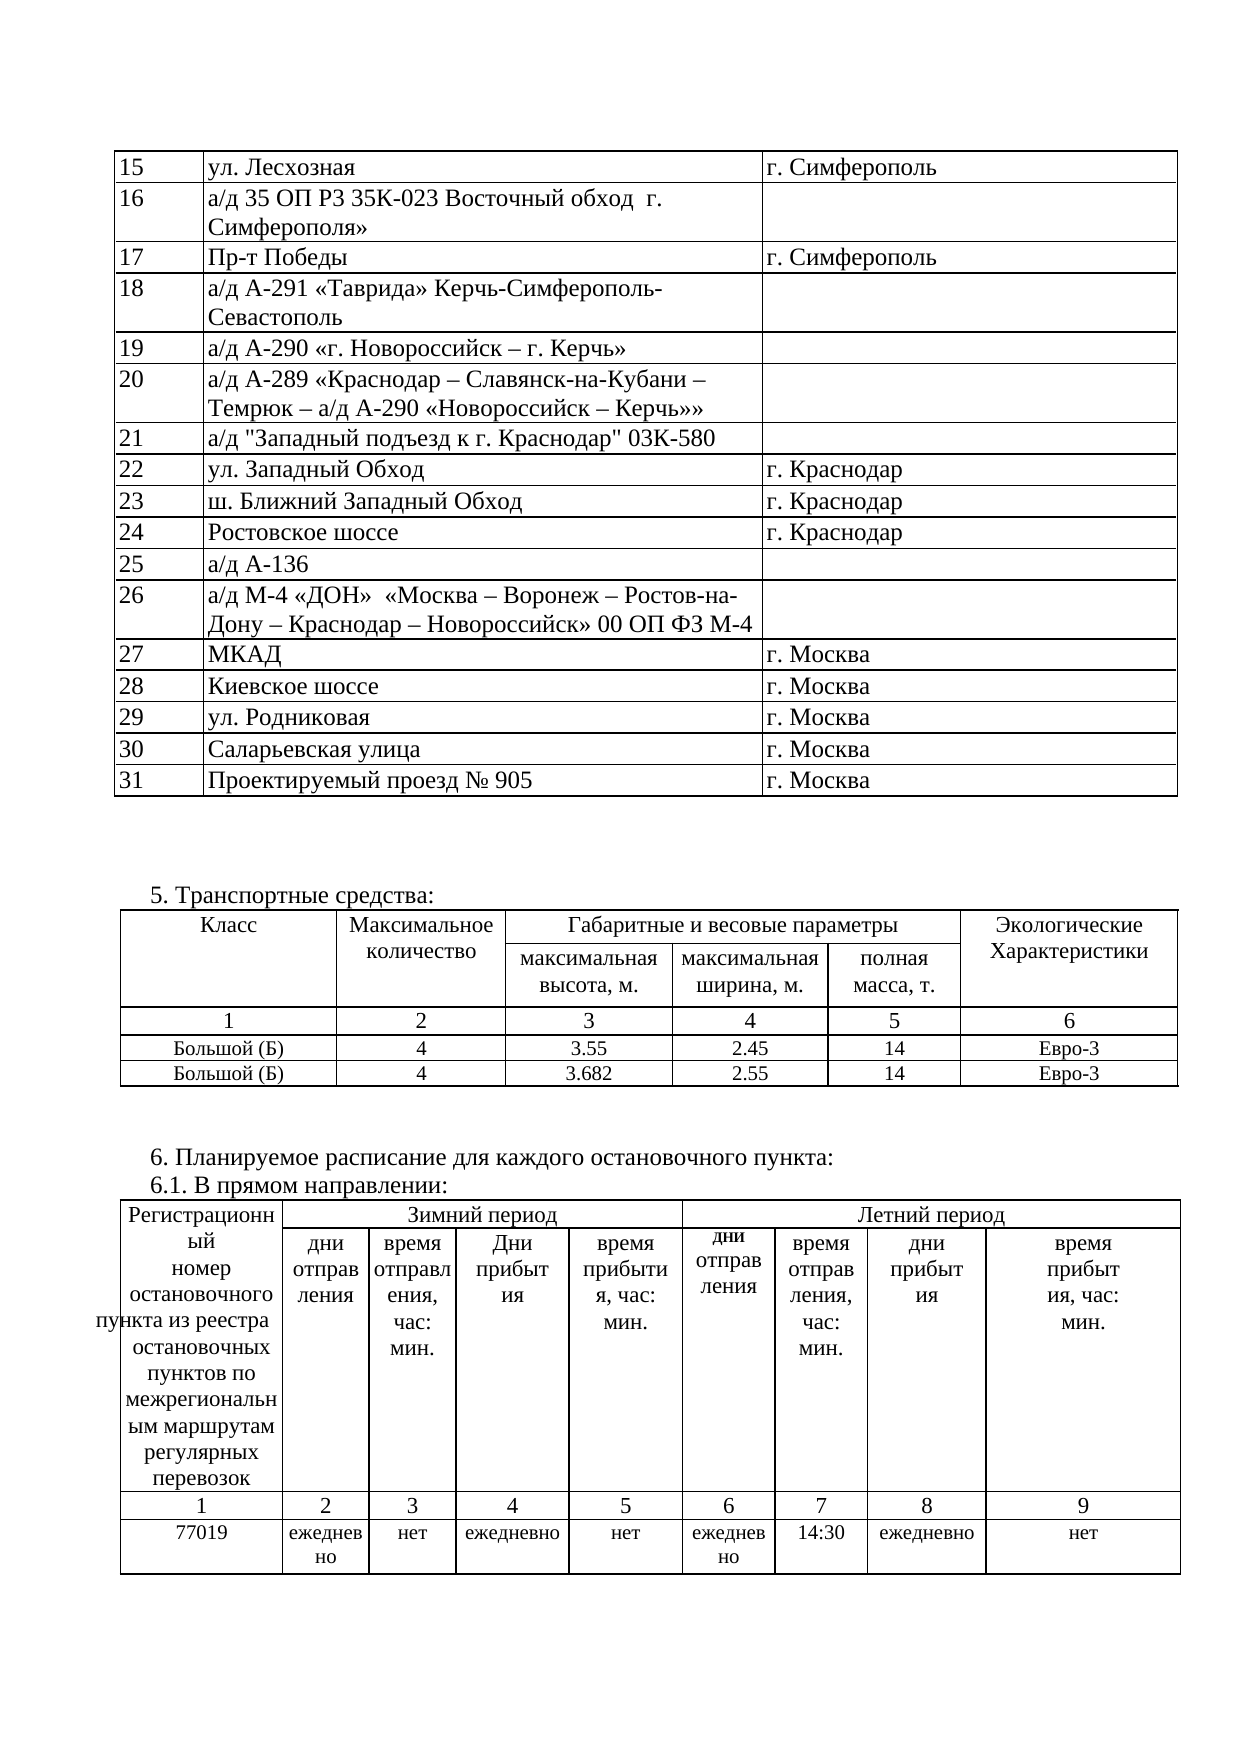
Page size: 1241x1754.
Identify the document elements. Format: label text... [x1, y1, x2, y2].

table_cell а/д А-136 [204, 549, 762, 579]
table_cell Большой (Б) [121, 1061, 336, 1085]
table_cell г. Краснодар [763, 453, 1177, 484]
table_cell 4 [337, 1061, 505, 1085]
table_cell 9 [987, 1492, 1180, 1519]
table_cell 21 [115, 423, 203, 453]
table_cell 25 [115, 549, 203, 579]
table_cell дни прибыт ия [868, 1229, 985, 1491]
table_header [121, 1201, 282, 1491]
table_cell [763, 272, 1177, 331]
table_cell [763, 181, 1177, 241]
table_cell г. Москва [763, 764, 1177, 795]
table_cell время прибыт ия, час: мин. [987, 1229, 1180, 1491]
table_cell 29 [115, 702, 203, 732]
table_cell 23 [115, 486, 203, 516]
table_cell 27 [115, 639, 203, 669]
table_cell [763, 548, 1177, 579]
table_cell ежедневно [283, 1520, 368, 1573]
table_cell 31 [115, 765, 203, 795]
table_cell 15 [115, 152, 203, 181]
table_cell г. Симферополь [763, 152, 1177, 181]
table_cell 6 [683, 1492, 774, 1519]
table_cell дни отправ ления [283, 1229, 368, 1491]
table_cell Большой (Б) [121, 1036, 336, 1059]
table_cell Ростовское шоссе [204, 518, 762, 547]
table_header Экологические Характеристики [961, 911, 1177, 1006]
table_cell 2 [337, 1008, 505, 1034]
table_cell 3 [506, 1008, 672, 1034]
table_cell г. Москва [763, 732, 1177, 764]
table_cell г. Москва [763, 669, 1177, 701]
table_cell а/д М-4 «ДОН» «Москва – Воронеж – Ростов-на-Дону – Краснодар – Новороссийск» 00 ОП ФЗ М-4 [204, 581, 762, 638]
table_cell 20 [115, 364, 203, 422]
table_cell нет [987, 1520, 1180, 1573]
table_cell Дни прибыт ия [457, 1229, 568, 1491]
table_cell полная масса, т. [829, 944, 960, 1006]
table_cell 24 [115, 517, 203, 547]
table_cell а/д 35 ОП Р3 35К-023 Восточный обход г. Симферополя» [204, 183, 762, 241]
table_cell 5 [570, 1492, 682, 1519]
table_cell нет [370, 1520, 455, 1573]
table_cell Пр-т Победы [204, 242, 762, 272]
table_cell 3 [370, 1492, 455, 1519]
table_header Максимальное количество [337, 911, 505, 1006]
table_cell время отправл ения, час: мин. [370, 1229, 455, 1491]
table_cell 8 [868, 1492, 985, 1519]
text 6. Планируемое расписание для каждого остановочного пункта: [150, 1142, 1090, 1171]
table_cell [763, 422, 1177, 453]
table_cell 4 [673, 1008, 827, 1034]
table_cell 5 [829, 1008, 960, 1034]
table_cell максимальная высота, м. [506, 944, 672, 1006]
table_header Класс [121, 911, 336, 1006]
table_cell время прибыти я, час: мин. [570, 1229, 682, 1491]
table_cell ДНИ отправ ления [683, 1229, 774, 1491]
table_cell 30 [115, 733, 203, 764]
table_cell МКАД [204, 640, 762, 669]
table_cell г. Симферополь [763, 241, 1177, 272]
table_cell 77019 [121, 1520, 282, 1573]
table_cell ежедневно [457, 1520, 568, 1573]
table_cell 3.55 [506, 1036, 672, 1059]
table_cell а/д А-290 «г. Новороссийск – г. Керчь» [204, 333, 762, 362]
table_cell ул. Лесхозная [204, 152, 762, 181]
table_cell 2 [283, 1492, 368, 1519]
table_cell 28 [115, 670, 203, 701]
table_cell г. Краснодар [763, 485, 1177, 516]
table_cell Евро-3 [961, 1061, 1177, 1085]
table_cell 1 [121, 1492, 282, 1519]
table_cell ул. Западный Обход [204, 455, 762, 484]
table_cell 14 [829, 1061, 960, 1085]
table_cell г. Москва [763, 701, 1177, 732]
table_cell 19 [115, 332, 203, 362]
table_cell [763, 331, 1177, 362]
table_cell 26 [115, 580, 203, 638]
table_cell нет [570, 1520, 682, 1573]
table_cell 16 [115, 183, 203, 241]
table_header Летний период [683, 1201, 1180, 1227]
table_cell ул. Родниковая [204, 702, 762, 732]
table_cell г. Москва [763, 638, 1177, 669]
table_cell Проектируемый проезд № 905 [204, 765, 762, 795]
table_cell [763, 363, 1177, 422]
table_cell Евро-3 [961, 1036, 1177, 1059]
table_cell 1 [121, 1008, 336, 1034]
table_cell максимальная ширина, м. [673, 944, 827, 1006]
table_cell 6 [961, 1008, 1177, 1034]
table_cell 4 [337, 1036, 505, 1059]
text 5. Транспортные средства: [150, 881, 1090, 909]
table_cell г. Краснодар [763, 516, 1177, 547]
table_header Зимний период [283, 1201, 682, 1227]
table_cell ш. Ближний Западный Обход [204, 486, 762, 516]
table_cell а/д А-289 «Краснодар – Славянск-на-Кубани – Темрюк – а/д А-290 «Новороссийск – Керчь»» [204, 364, 762, 422]
table_cell 18 [115, 273, 203, 331]
table_header Габаритные и весовые параметры [506, 911, 960, 943]
table_cell 4 [457, 1492, 568, 1519]
table_cell 14:30 [776, 1520, 867, 1573]
table_cell 7 [776, 1492, 867, 1519]
table_cell 17 [115, 242, 203, 272]
table_cell 3.682 [506, 1061, 672, 1085]
table_cell время отправ ления, час: мин. [776, 1229, 867, 1491]
table_cell Киевское шоссе [204, 671, 762, 701]
table_cell 2.45 [673, 1036, 827, 1059]
table_cell 14 [829, 1036, 960, 1059]
table_cell 2.55 [673, 1061, 827, 1085]
table_cell а/д "Западный подъезд к г. Краснодар" 03К-580 [204, 423, 762, 453]
table_cell [763, 579, 1177, 638]
text 6.1. В прямом направлении: [150, 1171, 1090, 1199]
table_cell ежедневно [683, 1520, 774, 1573]
table_cell 22 [115, 454, 203, 484]
table_cell Саларьевская улица [204, 734, 762, 764]
table_cell а/д А-291 «Таврида» Керчь-Симферополь-Севастополь [204, 274, 762, 331]
table_cell ежедневно [868, 1520, 985, 1573]
